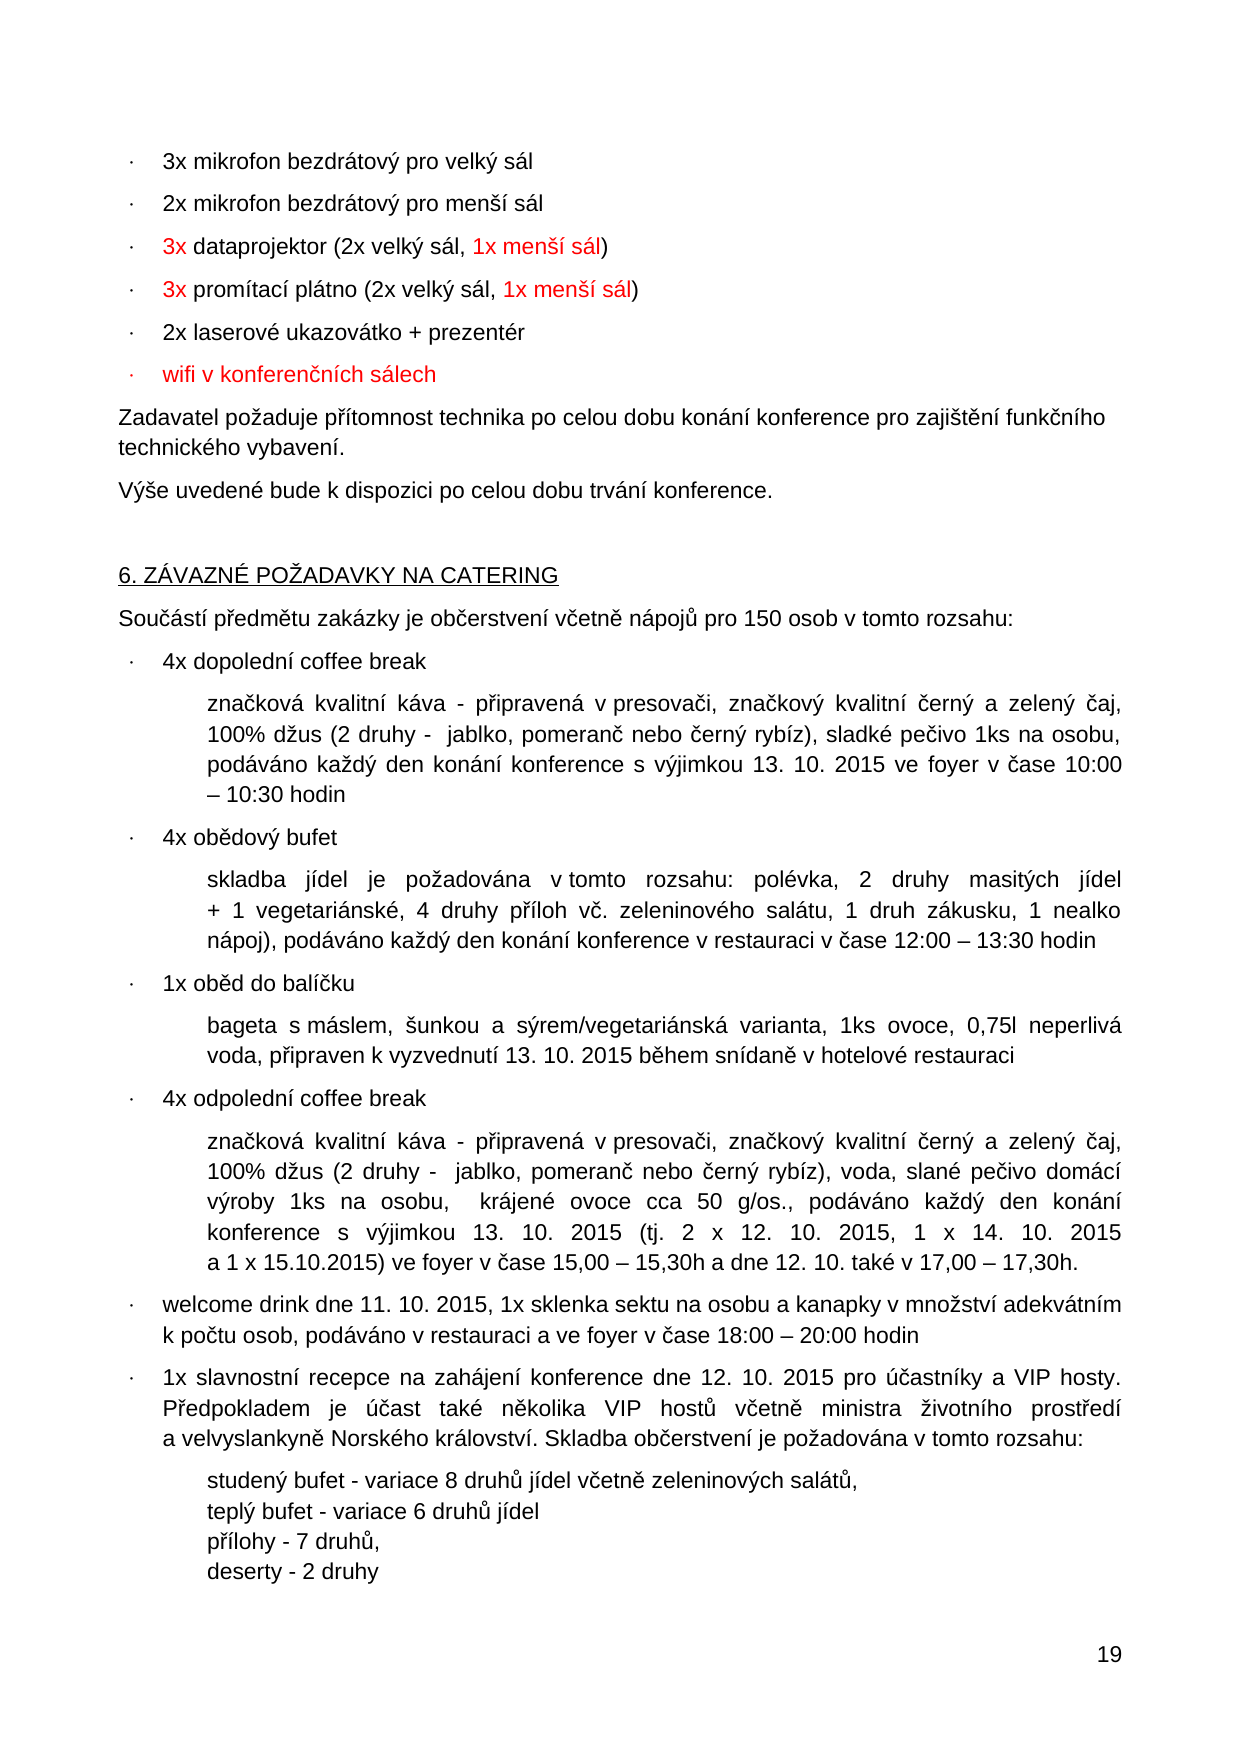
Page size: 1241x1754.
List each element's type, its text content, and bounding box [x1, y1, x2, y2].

list 1x oběd do balíčku [125, 969, 1122, 996]
list 6. závazné požadavky na catering [118, 562, 1122, 589]
list wifi v konferenčních sálech [125, 361, 1122, 388]
list welcome drink dne 11. 10. 2015, 1x sklenka sektu na osobu a kanapky v množství adekvátním k počtu osob, podáváno v restauraci a ve foyer v čase 18:00 – 20:00 hodin [125, 1291, 1122, 1348]
list 2x mikrofon bezdrátový pro menší sál [125, 190, 1122, 217]
list 2x laserové ukazovátko + prezentér [125, 318, 1122, 345]
text značková kvalitní káva - připravená v presovači, značkový kvalitní černý a zelený čaj, 100% džus (2 druhy - jablko, pomeranč nebo černý rybíz), sladké pečivo 1ks na osobu, podáváno každý den konání konference s výjimkou 13. 10. 2015 ve foyer v čase 10:00 – 10:30 hodin [207, 690, 1122, 807]
text bageta s máslem, šunkou a sýrem/vegetariánská varianta, 1ks ovoce, 0,75l neperlivá voda, připraven k vyzvednutí 13. 10. 2015 během snídaně v hotelové restauraci [207, 1012, 1122, 1069]
text deserty - 2 druhy [207, 1558, 1122, 1584]
list 4x dopolední coffee break [125, 648, 1122, 674]
text teplý bufet - variace 6 druhů jídel [207, 1498, 1122, 1524]
text Výše uvedené bude k dispozici po celou dobu trvání konference. [118, 477, 1122, 503]
text studený bufet - variace 8 druhů jídel včetně zeleninových salátů, [207, 1467, 1122, 1494]
list 3x mikrofon bezdrátový pro velký sál [125, 148, 1122, 174]
list 3x dataprojektor (2x velký sál, 1x menší sál) [125, 233, 1122, 259]
list 4x odpolední coffee break [125, 1085, 1122, 1112]
text Součástí předmětu zakázky je občerstvení včetně nápojů pro 150 osob v tomto rozsahu: [118, 605, 1122, 631]
list 4x obědový bufet [125, 824, 1122, 850]
text přílohy - 7 druhů, [207, 1528, 1122, 1554]
text skladba jídel je požadována v tomto rozsahu: polévka, 2 druhy masitých jídel + 1 vegetariánské, 4 druhy příloh vč. zeleninového salátu, 1 druh zákusku, 1 nealko nápoj), podáváno každý den konání konference v restauraci v čase 12:00 – 13:30 hodin [207, 866, 1122, 953]
text Zadavatel požaduje přítomnost technika po celou dobu konání konference pro zajištění funkčního technického vybavení. [118, 404, 1122, 461]
list 1x slavnostní recepce na zahájení konference dne 12. 10. 2015 pro účastníky a VIP hosty. Předpokladem je účast také několika VIP hostů včetně ministra životního prostředí a velvyslankyně Norského království. Skladba občerstvení je požadována v tomto rozsahu: [125, 1364, 1122, 1451]
text značková kvalitní káva - připravená v presovači, značkový kvalitní černý a zelený čaj, 100% džus (2 druhy - jablko, pomeranč nebo černý rybíz), voda, slané pečivo domácí výroby 1ks na osobu, krájené ovoce cca 50 g/os., podáváno každý den konání konference s výjimkou 13. 10. 2015 (tj. 2 x 12. 10. 2015, 1 x 14. 10. 2015 a 1 x 15.10.2015) ve foyer v čase 15,00 – 15,30h a dne 12. 10. také v 17,00 – 17,30h. [207, 1128, 1122, 1275]
list 3x promítací plátno (2x velký sál, 1x menší sál) [125, 276, 1122, 302]
